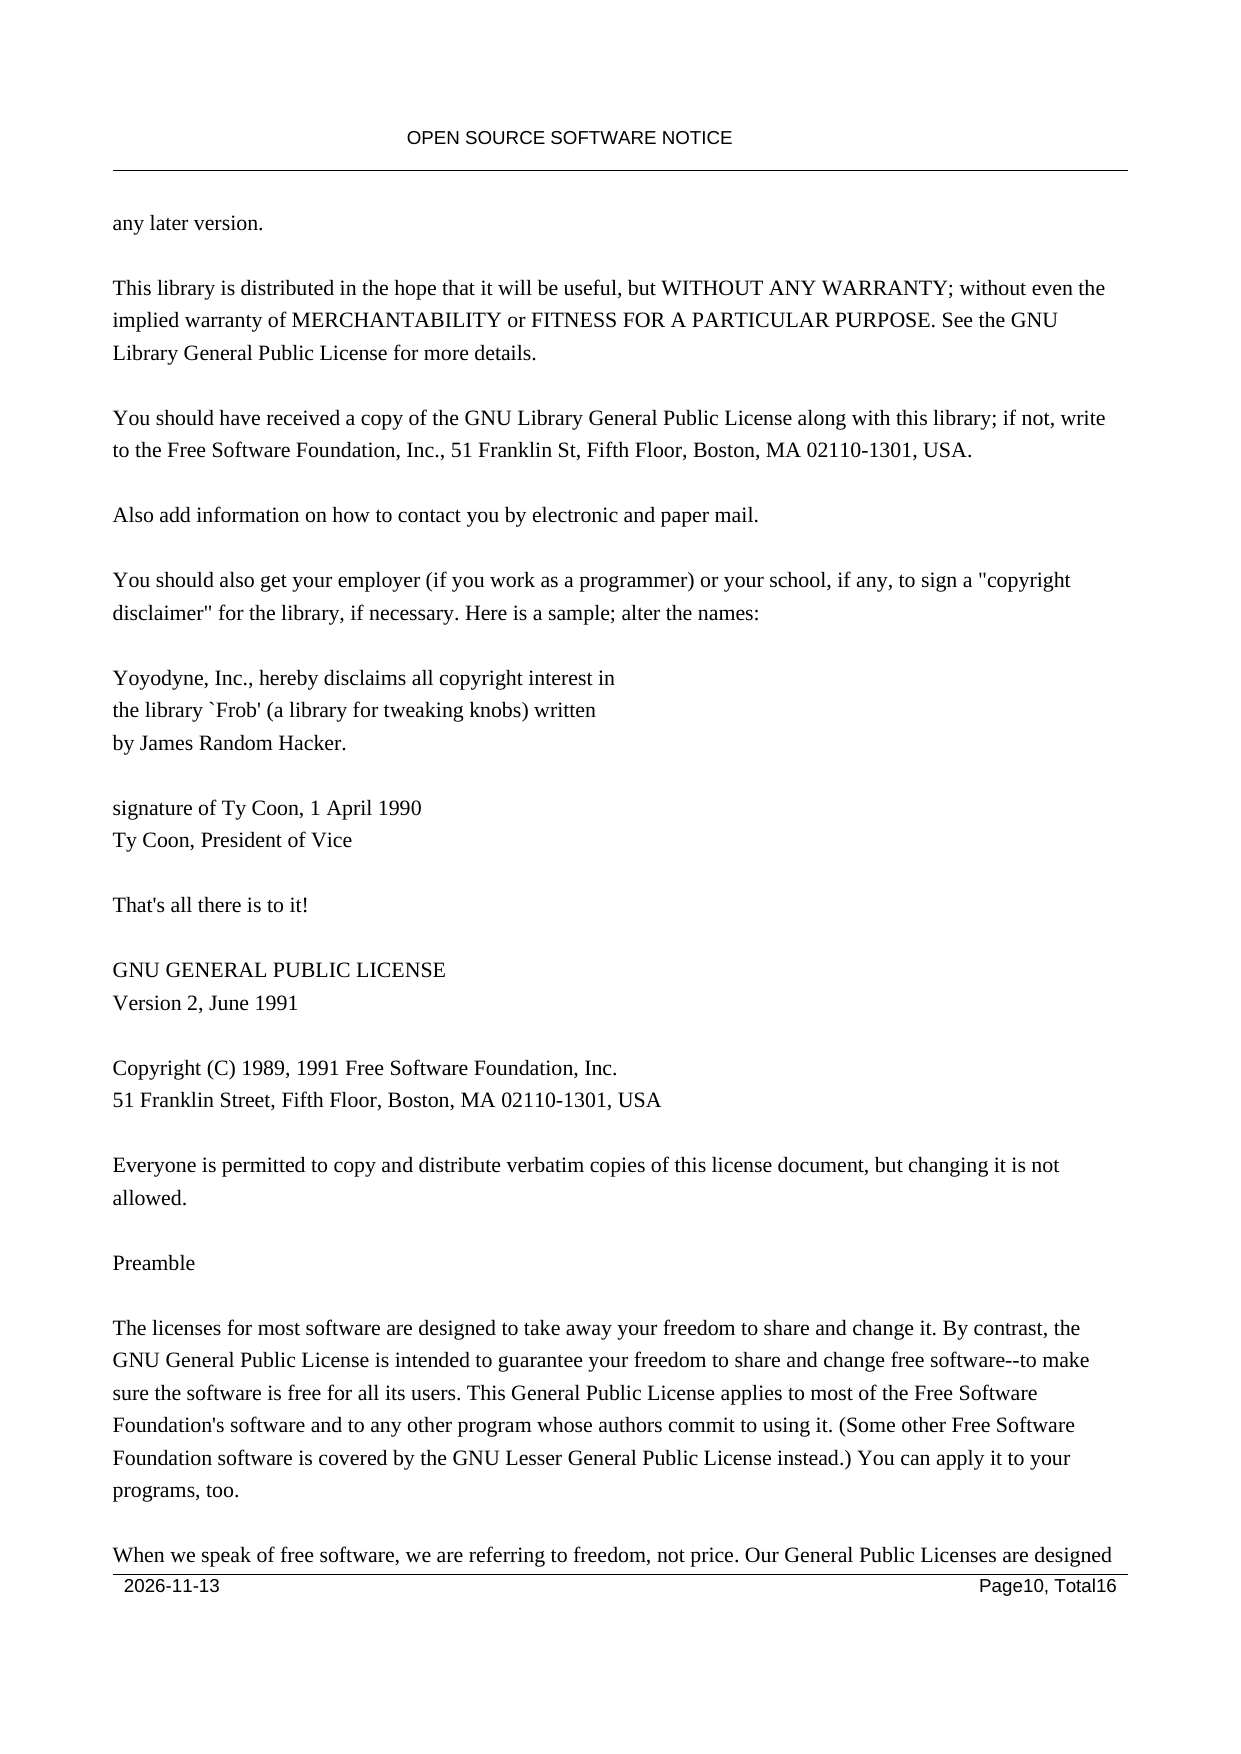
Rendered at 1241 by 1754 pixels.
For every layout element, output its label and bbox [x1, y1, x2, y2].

text [112, 206, 1128, 1571]
